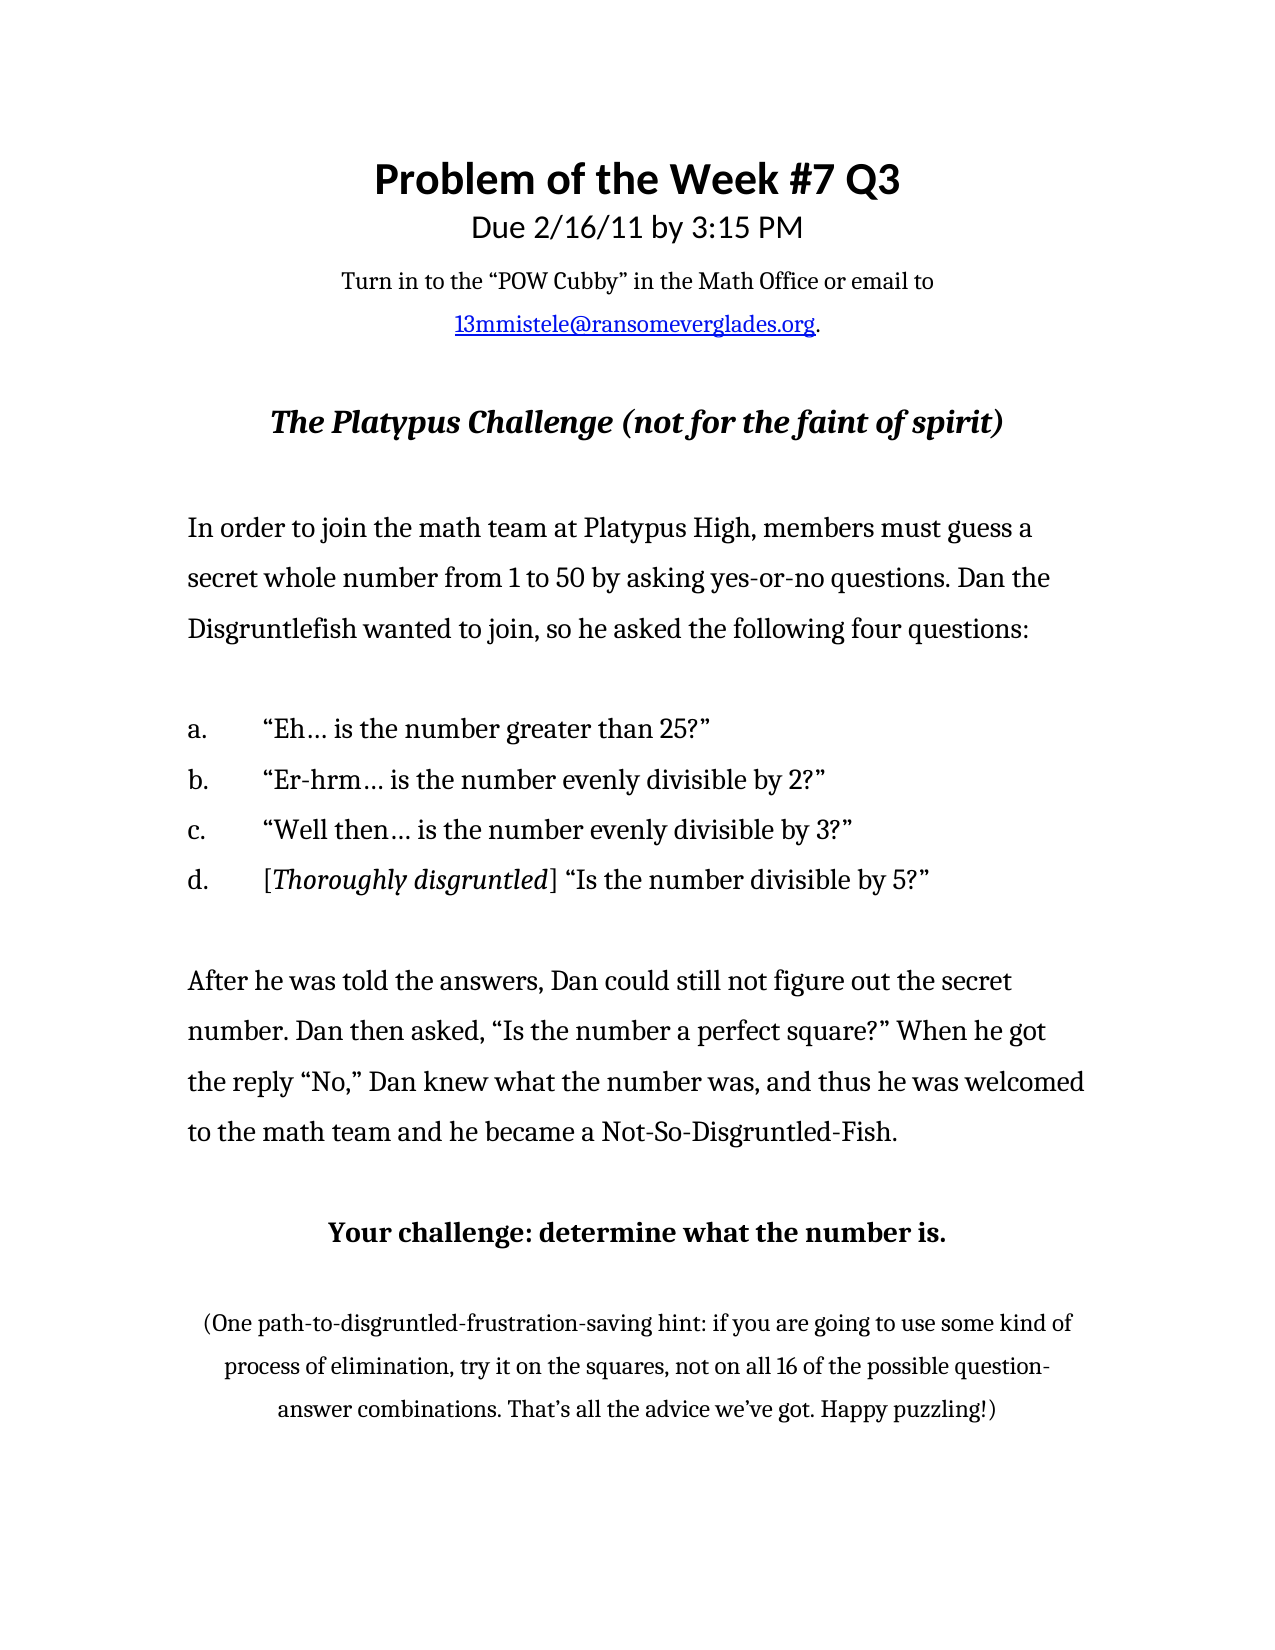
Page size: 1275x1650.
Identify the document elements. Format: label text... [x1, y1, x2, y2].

text Your challenge: determine what the number is. [187, 1216, 1087, 1249]
text (One path-to-disgruntled-frustration-saving hint: if you are going to use some kind of process of elimination, try it on the squares, not on all 16 of the possible question-answer combinations. That’s all the advice we’ve got. Happy puzzling!) [187, 1309, 1087, 1424]
text Due 2/16/11 by 3:15 PM [187, 206, 1087, 247]
text After he was told the answers, Dan could still not figure out the secret number. Dan then asked, “Is the number a perfect square?” When he got the reply “No,” Dan knew what the number was, and thus he was welcomed to the math team and he became a Not-So-Disgruntled-Fish. [187, 964, 1087, 1149]
text In order to join the math team at Platypus High, members must guess a secret whole number from 1 to 50 by asking yes-or-no questions. Dan the Disgruntlefish wanted to join, so he asked the following four questions: [187, 511, 1087, 646]
text c. “Well then… is the number evenly divisible by 3?” [187, 813, 1087, 847]
text b. “Er-hrm… is the number evenly divisible by 2?” [187, 763, 1087, 796]
text The Platypus Challenge (not for the faint of spirit) [187, 403, 1087, 442]
text Turn in to the “POW Cubby” in the Math Office or email to 13mmistele@ransomeverglades.org. [187, 267, 1087, 339]
text a. “Eh… is the number greater than 25?” [187, 713, 1087, 746]
text d. [Thoroughly disgruntled] “Is the number divisible by 5?” [187, 863, 1087, 897]
text Problem of the Week #7 Q3 [187, 150, 1087, 206]
